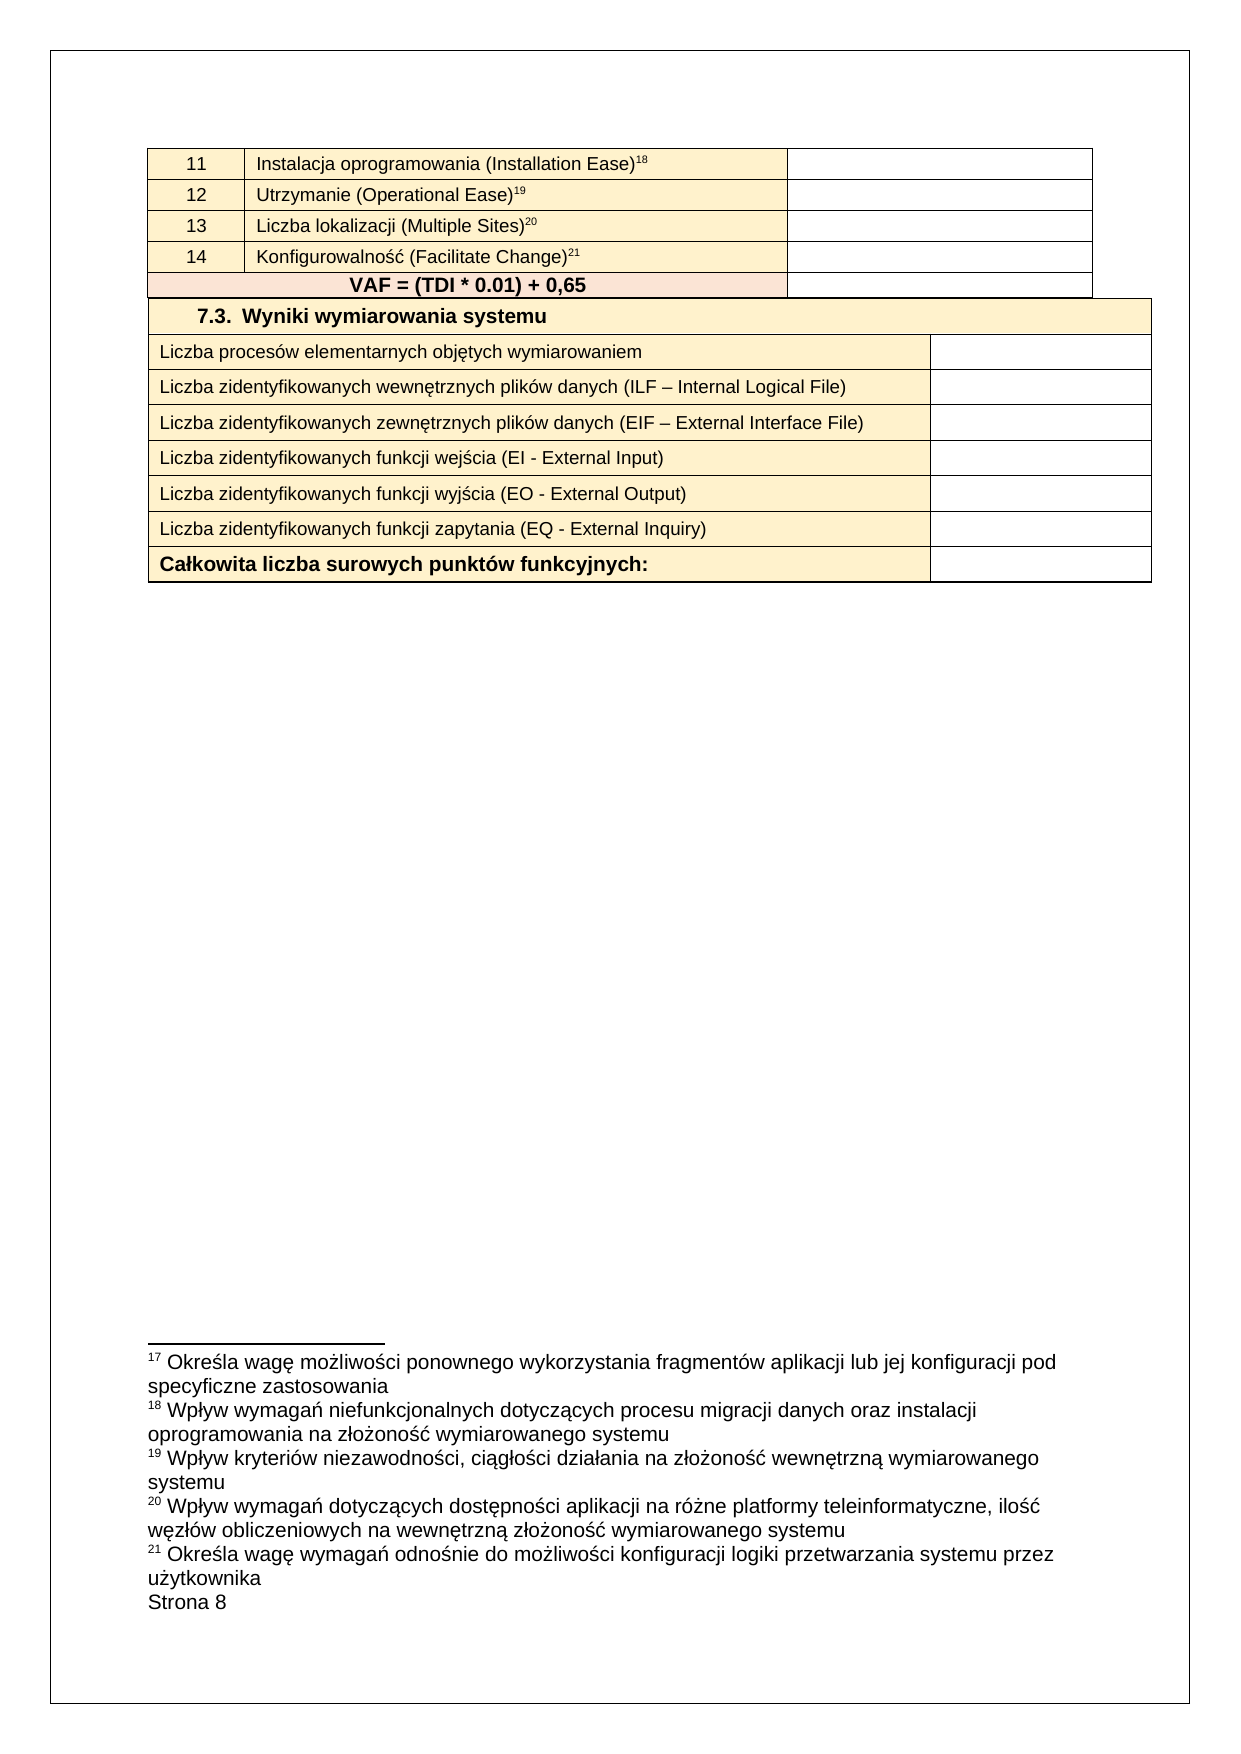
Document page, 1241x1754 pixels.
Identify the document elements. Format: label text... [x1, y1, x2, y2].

table_cell [788, 149, 1092, 179]
table_cell Liczba zidentyfikowanych funkcji wyjścia (EO - External Output) [149, 476, 930, 511]
table_cell Utrzymanie (Operational Ease) [245, 180, 787, 210]
table_cell Konfigurowalność (Facilitate Change) [245, 242, 787, 272]
table_cell 13 [148, 211, 244, 241]
table_cell [788, 242, 1092, 272]
table_cell [931, 335, 1151, 369]
table_cell VAF = (TDI * 0.01) + 0,65 [148, 273, 787, 297]
table_cell [931, 405, 1151, 440]
table_cell [931, 441, 1151, 475]
table_cell Liczba zidentyfikowanych zewnętrznych plików danych (EIF – External Interface File) [149, 405, 930, 440]
table_cell Instalacja oprogramowania (Installation Ease) [245, 149, 787, 179]
table_cell 14 [148, 242, 244, 272]
table_cell 12 [148, 180, 244, 210]
table_cell [788, 273, 1092, 297]
table_cell Liczba lokalizacji (Multiple Sites) [245, 211, 787, 241]
table_cell [931, 476, 1151, 511]
table_cell Liczba zidentyfikowanych funkcji zapytania (EQ - External Inquiry) [149, 512, 930, 546]
table_cell Liczba zidentyfikowanych funkcji wejścia (EI - External Input) [149, 441, 930, 475]
table_cell Liczba procesów elementarnych objętych wymiarowaniem [149, 335, 930, 369]
table_header Wyniki wymiarowania systemu [149, 299, 1151, 333]
table_cell [931, 547, 1151, 581]
table_cell Całkowita liczba surowych punktów funkcyjnych: [149, 547, 930, 581]
table_cell [931, 370, 1151, 404]
table_cell [788, 180, 1092, 210]
table_cell [788, 211, 1092, 241]
table_cell [931, 512, 1151, 546]
table_cell 11 [148, 149, 244, 179]
table_cell Liczba zidentyfikowanych wewnętrznych plików danych (ILF – Internal Logical File) [149, 370, 930, 404]
